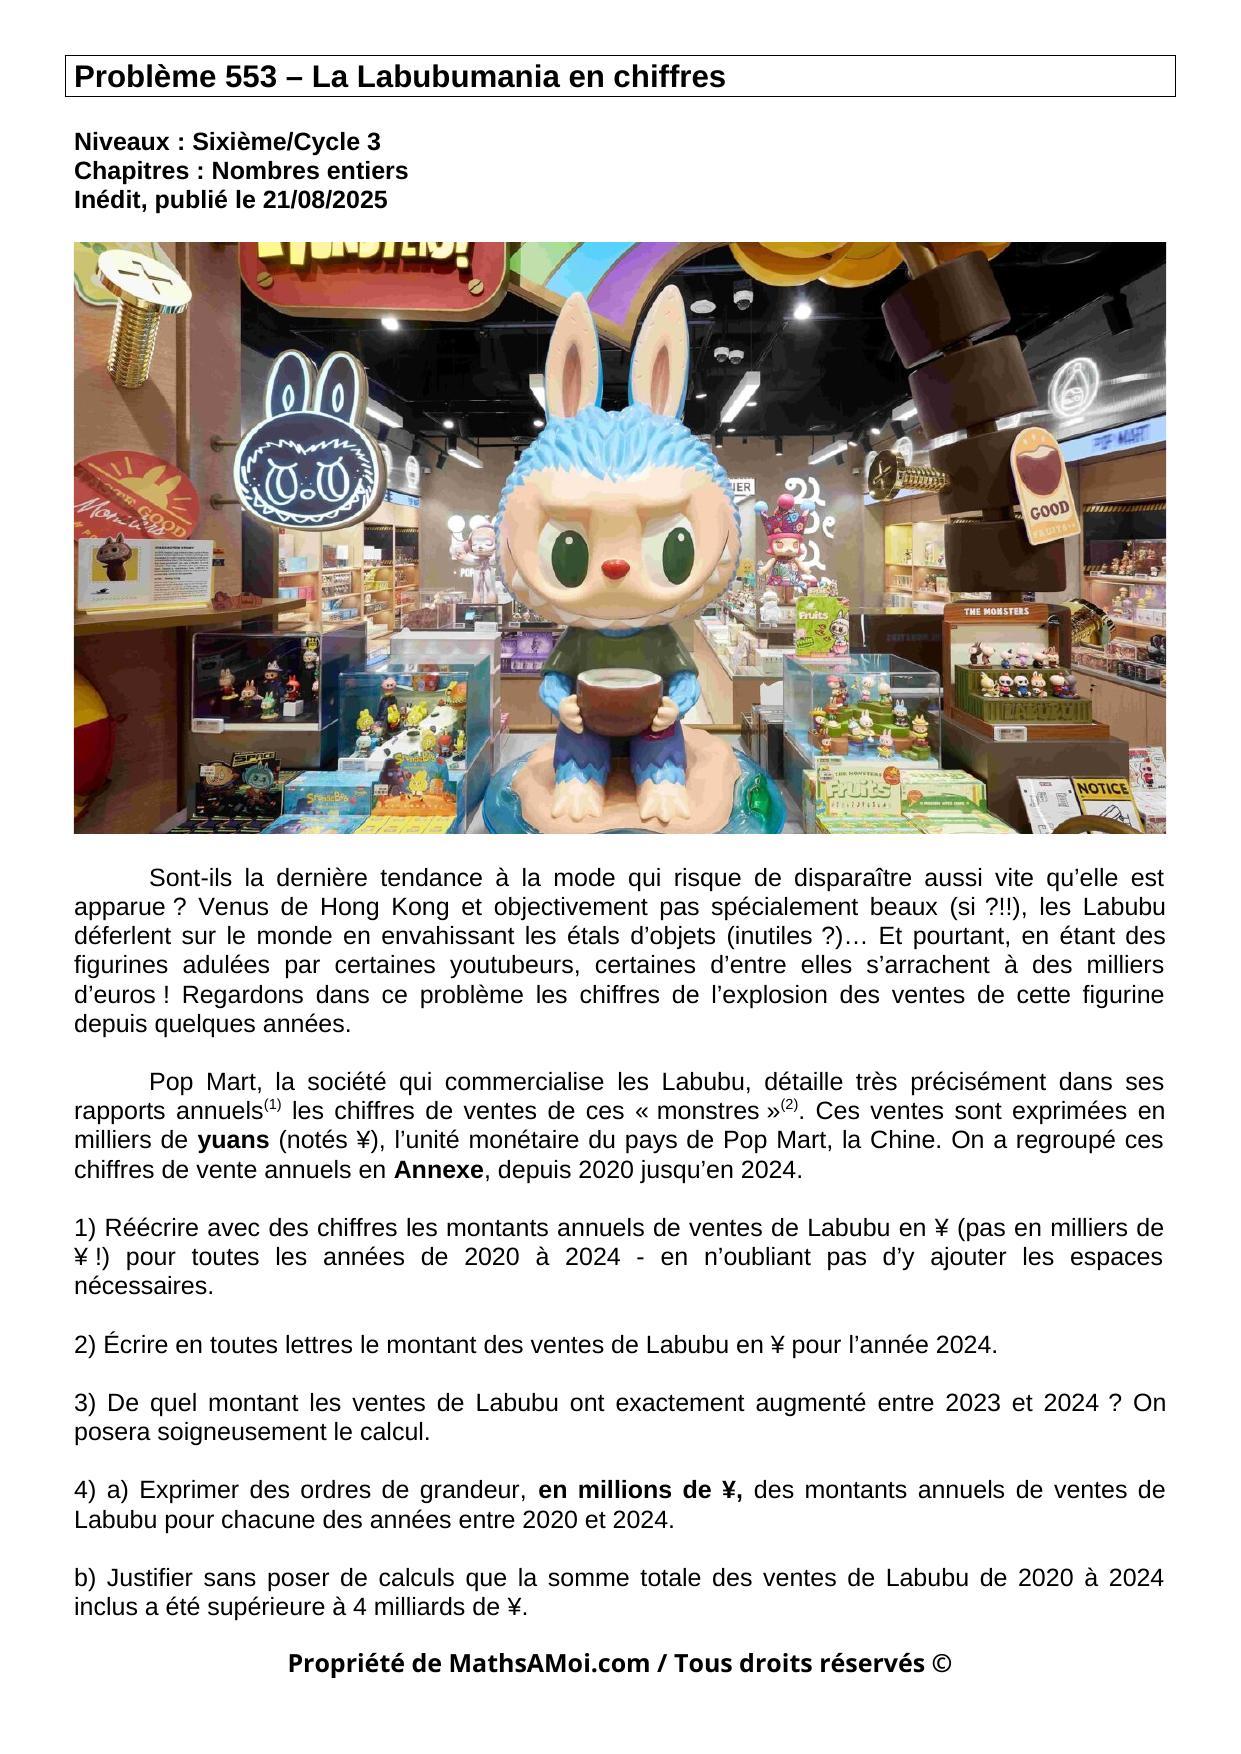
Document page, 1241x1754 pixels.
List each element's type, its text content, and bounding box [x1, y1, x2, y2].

text 3) De quel montant les ventes de Labubu ont exactement augmenté entre 2023 et 2024 ? On posera soigneusement le calcul. [74, 1387, 1166, 1446]
text Niveaux : Sixième/Cycle 3 [74, 126, 1166, 155]
text Problème 553 – La Labubumania en chiffres [66, 56, 1175, 96]
text Inédit, publié le 21/08/2025 [74, 184, 1166, 214]
text 1) Réécrire avec des chiffres les montants annuels de ventes de Labubu en ¥ (pas en milliers de ¥ !) pour toutes les années de 2020 à 2024 - en n’oubliant pas d’y ajouter les espaces nécessaires. [74, 1212, 1166, 1300]
text 4) a) Exprimer des ordres de grandeur, en millions de ¥, des montants annuels de ventes de Labubu pour chacune des années entre 2020 et 2024. [74, 1475, 1166, 1533]
text b) Justifier sans poser de calculs que la somme totale des ventes de Labubu de 2020 à 2024 inclus a été supérieure à 4 milliards de ¥. [74, 1562, 1166, 1621]
text 2) Écrire en toutes lettres le montant des ventes de Labubu en ¥ pour l’année 2024. [74, 1329, 1166, 1358]
text Sont-ils la dernière tendance à la mode qui risque de disparaître aussi vite qu’elle est apparue ? Venus de Hong Kong et objectivement pas spécialement beaux (si ?!!), les Labubu déferlent sur le monde en envahissant les étals d’objets (inutiles ?)… Et pourtant, en étant des figurines adulées par certaines youtubeurs, certaines d’entre elles s’arrachent à des milliers d’euros ! Regardons dans ce problème les chiffres de l’explosion des ventes de cette figurine depuis quelques années. [74, 862, 1166, 1037]
text Pop Mart, la société qui commercialise les Labubu, détaille très précisément dans ses rapports annuels(1) les chiffres de ventes de ces « monstres »(2). Ces ventes sont exprimées en milliers de yuans (notés ¥), l’unité monétaire du pays de Pop Mart, la Chine. On a regroupé ces chiffres de vente annuels en Annexe, depuis 2020 jusqu’en 2024. [74, 1067, 1166, 1183]
text Chapitres : Nombres entiers [74, 155, 1166, 184]
picture [73, 242, 1167, 834]
